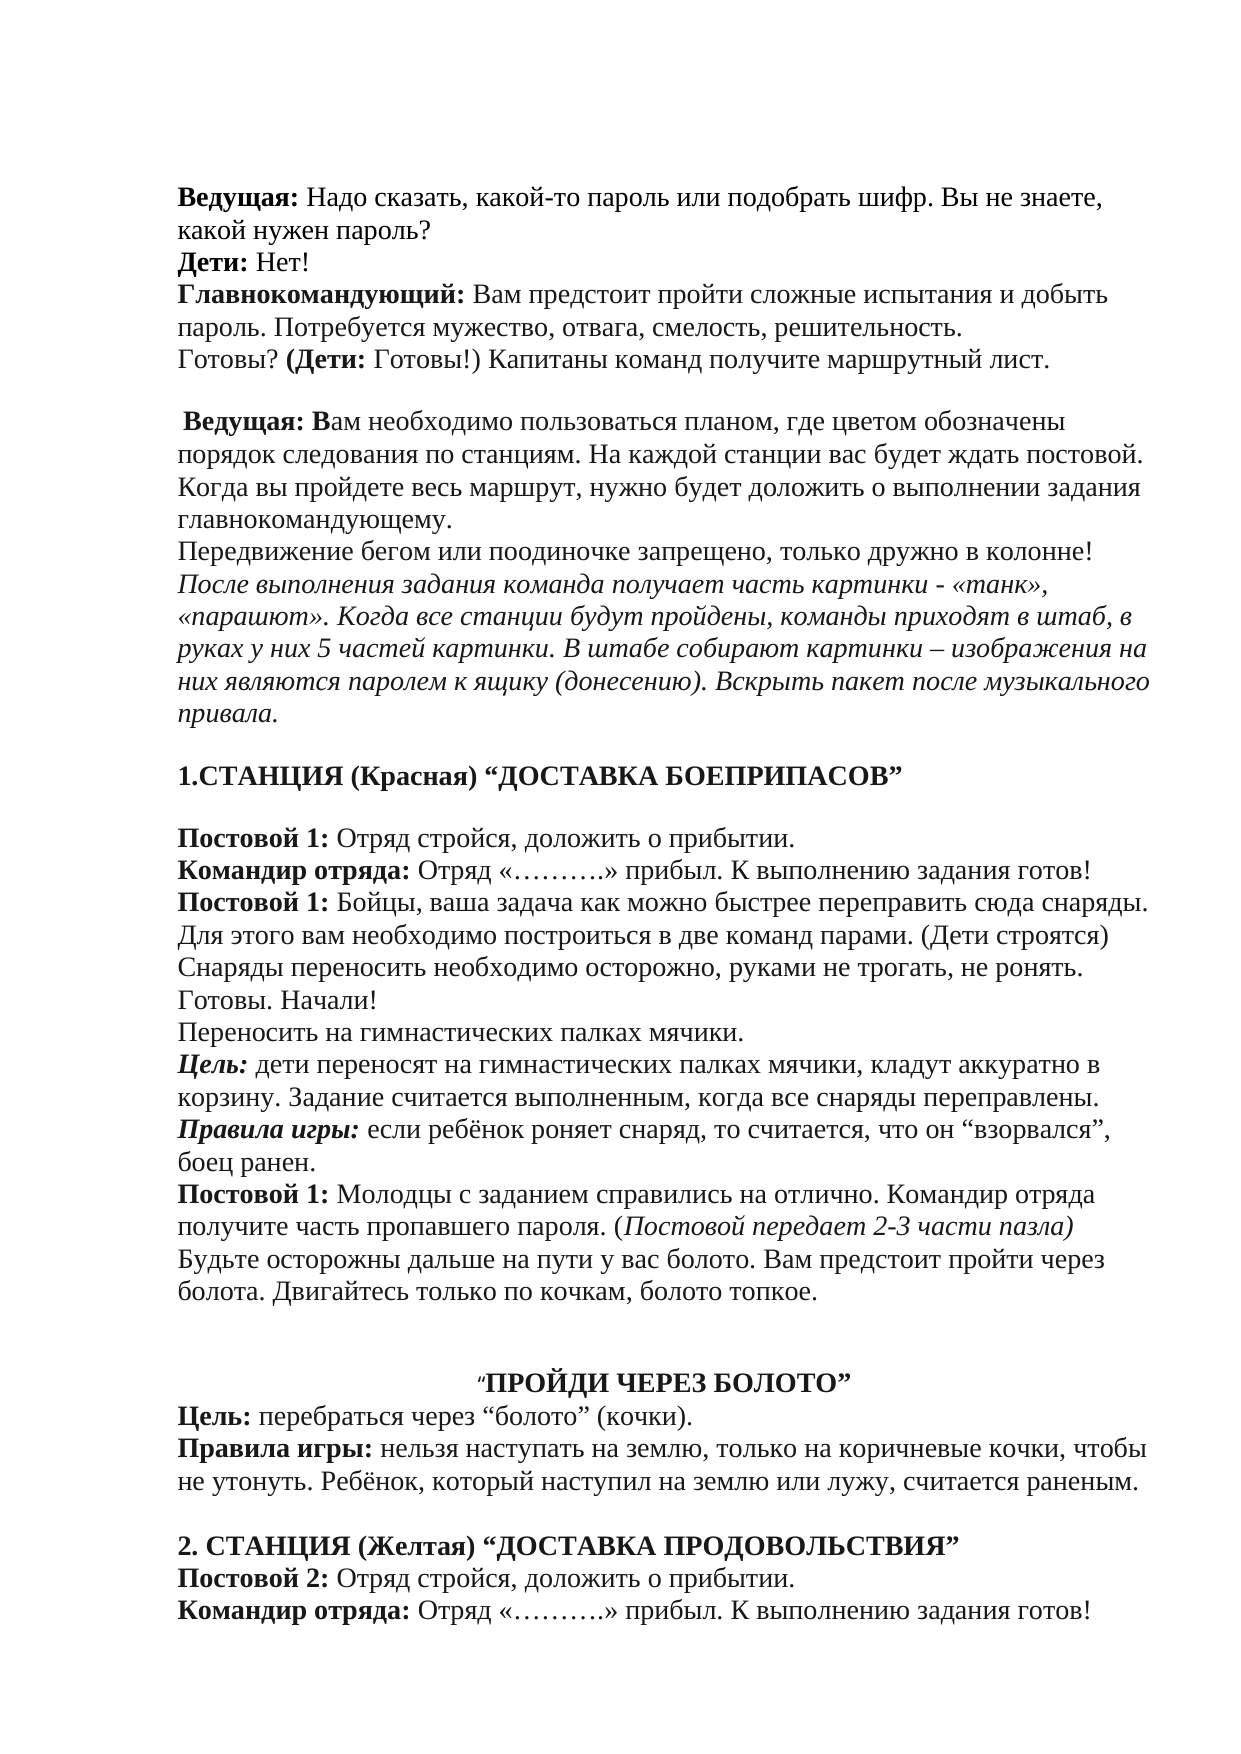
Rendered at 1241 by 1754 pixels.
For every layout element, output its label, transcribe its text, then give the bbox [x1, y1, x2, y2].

text Постовой 1: Отряд стройся, доложить о прибытии. [177, 821, 1152, 853]
text 2. СТАНЦИЯ (Желтая) “ДОСТАВКА ПРОДОВОЛЬСТВИЯ” [177, 1528, 1152, 1561]
text “ПРОЙДИ ЧЕРЕЗ БОЛОТО” [177, 1366, 1152, 1399]
text Главнокомандующий: Вам предстоит пройти сложные испытания и добыть пароль. Потребуется мужество, отвага, смелость, решительность. Готовы? (Дети: Готовы!) Капитаны команд получите маршрутный лист. [177, 277, 1152, 375]
text Переносить на гимнастических палках мячики. [177, 1015, 1152, 1047]
text Командир отряда: Отряд «……….» прибыл. К выполнению задания готов! [177, 853, 1152, 886]
text Будьте осторожны дальше на пути у вас болото. Вам предстоит пройти через болота. Двигайтесь только по кочкам, болото топкое. [177, 1242, 1152, 1307]
text Постовой 1: Молодцы с заданием справились на отлично. Командир отряда получите часть пропавшего пароля. (Постовой передает 2-3 части пазла) [177, 1177, 1152, 1242]
text Командир отряда: Отряд «……….» прибыл. К выполнению задания готов! [177, 1593, 1152, 1626]
text Постовой 1: Бойцы, ваша задача как можно быстрее переправить сюда снаряды. Для этого вам необходимо построиться в две команд парами. (Дети строятся) Снаряды переносить необходимо осторожно, руками не трогать, не ронять. Готовы. Начали! [177, 886, 1152, 1015]
text Цель: дети переносят на гимнастических палках мячики, кладут аккуратно в корзину. Задание считается выполненным, когда все снаряды переправлены. [177, 1047, 1152, 1112]
text После выполнения задания команда получает часть картинки - «танк», «парашют». Когда все станции будут пройдены, команды приходят в штаб, в руках у них 5 частей картинки. В штабе собирают картинки – изображения на них являются паролем к ящику (донесению). Вскрыть пакет после музыкального привала. [177, 567, 1152, 729]
text Постовой 2: Отряд стройся, доложить о прибытии. [177, 1561, 1152, 1593]
text Ведущая: Вам необходимо пользоваться планом, где цветом обозначены порядок следования по станциям. На каждой станции вас будет ждать постовой. Когда вы пройдете весь маршрут, нужно будет доложить о выполнении задания главнокомандующему. [177, 404, 1152, 534]
text Правила игры: если ребёнок роняет снаряд, то считается, что он “взорвался”, боец ранен. [177, 1112, 1152, 1177]
text Ведущая: Надо сказать, какой-то пароль или подобрать шифр. Вы не знаете, какой нужен пароль? [177, 180, 1152, 245]
text Правила игры: нельзя наступать на землю, только на коричневые кочки, чтобы не утонуть. Ребёнок, который наступил на землю или лужу, считается раненым. [177, 1431, 1152, 1496]
text 1.СТАНЦИЯ (Красная) “ДОСТАВКА БОЕПРИПАСОВ” [177, 758, 1152, 791]
text Дети: Нет! [177, 245, 1152, 277]
text Передвижение бегом или поодиночке запрещено, только дружно в колонне! [177, 534, 1152, 567]
text Цель: перебраться через “болото” (кочки). [177, 1399, 1152, 1431]
